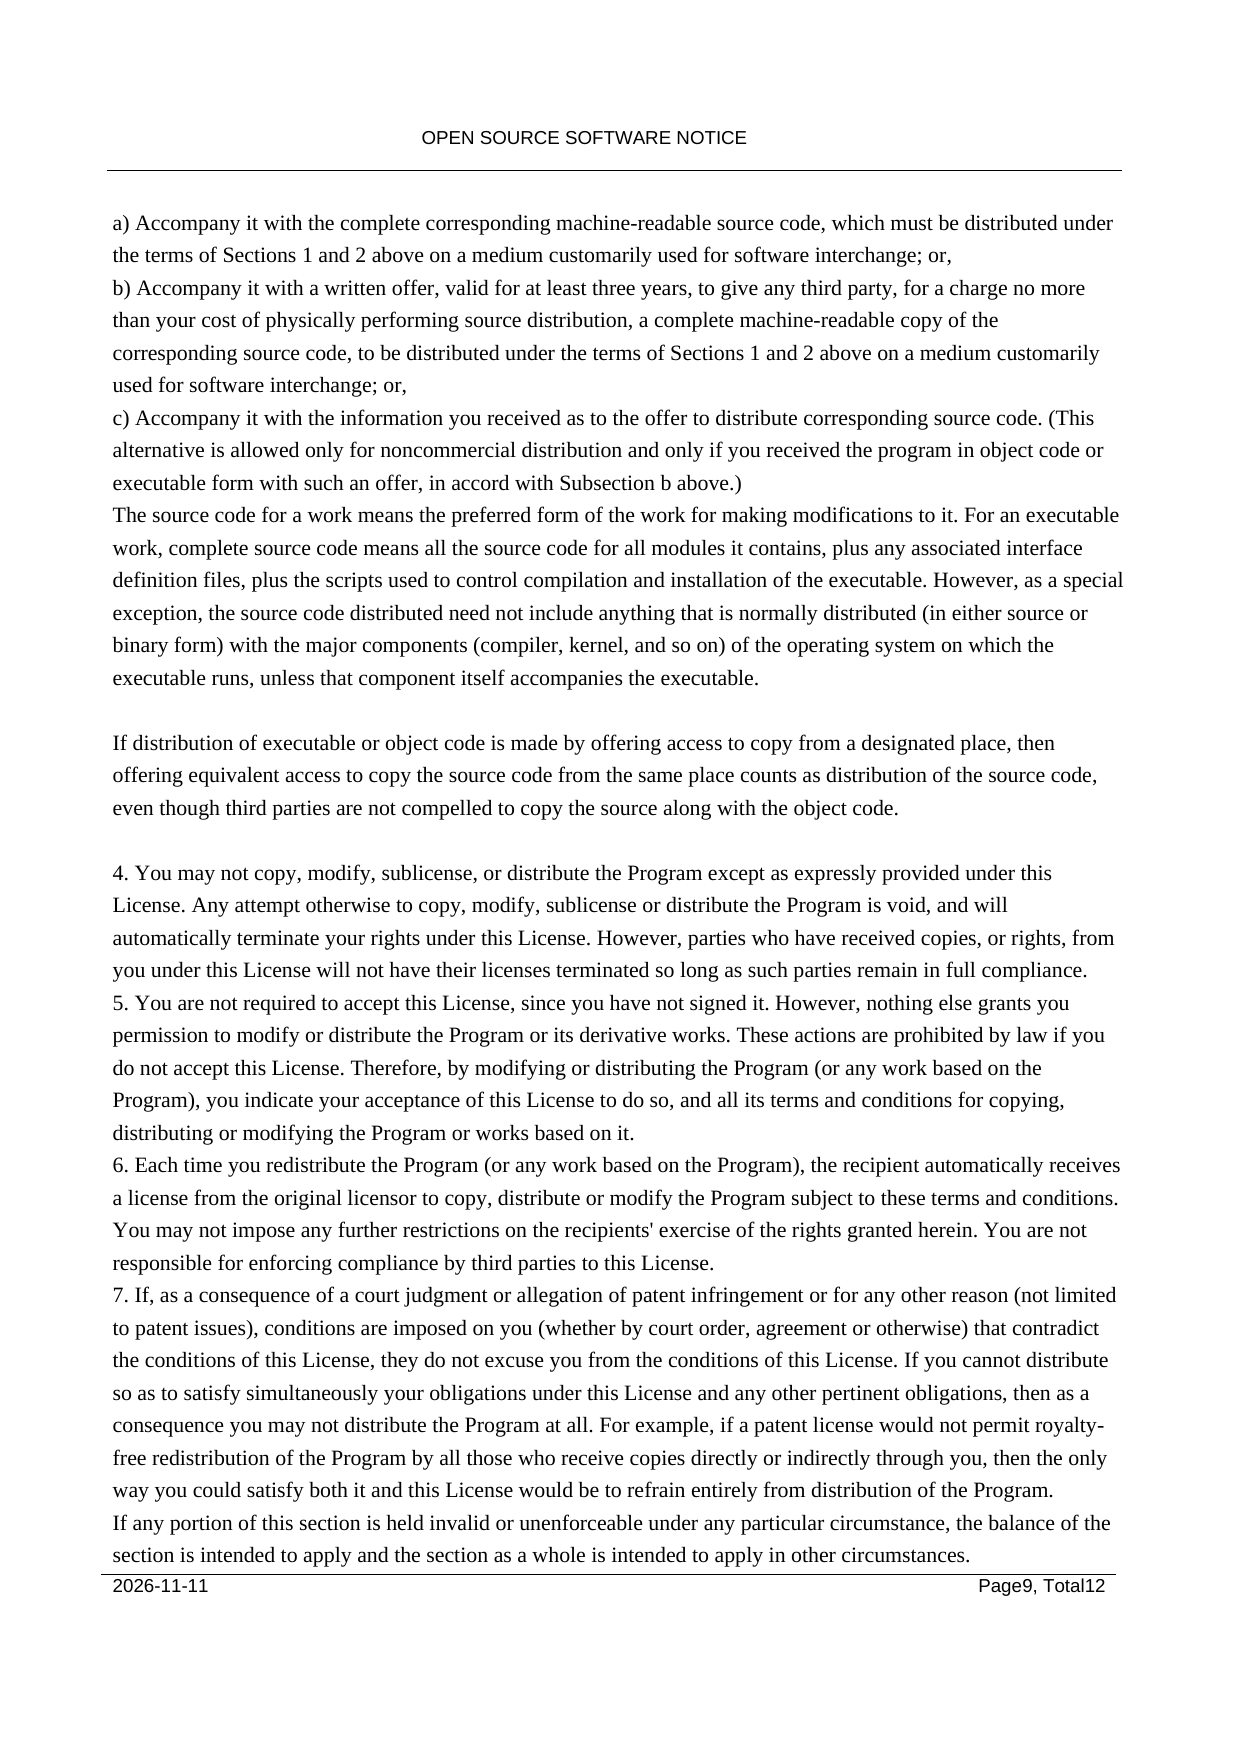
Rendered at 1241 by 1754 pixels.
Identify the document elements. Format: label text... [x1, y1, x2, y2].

text 5. You are not required to accept this License, since you have not signed it. However, nothing else grants you permission to modify or distribute the Program or its derivative works. These actions are prohibited by law if you do not accept this License. Therefore, by modifying or distributing the Program (or any work based on the Program), you indicate your acceptance of this License to do so, and all its terms and conditions for copying, distributing or modifying the Program or works based on it. [112, 986, 1128, 1149]
text c) Accompany it with the information you received as to the offer to distribute corresponding source code. (This alternative is allowed only for noncommercial distribution and only if you received the program in object code or executable form with such an offer, in accord with Subsection b above.) [112, 401, 1128, 499]
text 7. If, as a consequence of a court judgment or allegation of patent infringement or for any other reason (not limited to patent issues), conditions are imposed on you (whether by court order, agreement or otherwise) that contradict the conditions of this License, they do not excuse you from the conditions of this License. If you cannot distribute so as to satisfy simultaneously your obligations under this License and any other pertinent obligations, then as a consequence you may not distribute the Program at all. For example, if a patent license would not permit royalty-free redistribution of the Program by all those who receive copies directly or indirectly through you, then the only way you could satisfy both it and this License would be to refrain entirely from distribution of the Program. [112, 1279, 1128, 1506]
text a) Accompany it with the complete corresponding machine-readable source code, which must be distributed under the terms of Sections 1 and 2 above on a medium customarily used for software interchange; or, [112, 206, 1128, 271]
text 6. Each time you redistribute the Program (or any work based on the Program), the recipient automatically receives a license from the original licensor to copy, distribute or modify the Program subject to these terms and conditions. You may not impose any further restrictions on the recipients' exercise of the rights granted herein. You are not responsible for enforcing compliance by third parties to this License. [112, 1149, 1128, 1279]
text If distribution of executable or object code is made by offering access to copy from a designated place, then offering equivalent access to copy the source code from the same place counts as distribution of the source code, even though third parties are not compelled to copy the source along with the object code. [112, 726, 1128, 824]
text The source code for a work means the preferred form of the work for making modifications to it. For an executable work, complete source code means all the source code for all modules it contains, plus any associated interface definition files, plus the scripts used to control compilation and installation of the executable. However, as a special exception, the source code distributed need not include anything that is normally distributed (in either source or binary form) with the major components (compiler, kernel, and so on) of the operating system on which the executable runs, unless that component itself accompanies the executable. [112, 499, 1128, 694]
text If any portion of this section is held invalid or unenforceable under any particular circumstance, the balance of the section is intended to apply and the section as a whole is intended to apply in other circumstances. [112, 1506, 1128, 1571]
text 4. You may not copy, modify, sublicense, or distribute the Program except as expressly provided under this License. Any attempt otherwise to copy, modify, sublicense or distribute the Program is void, and will automatically terminate your rights under this License. However, parties who have received copies, or rights, from you under this License will not have their licenses terminated so long as such parties remain in full compliance. [112, 856, 1128, 986]
text b) Accompany it with a written offer, valid for at least three years, to give any third party, for a charge no more than your cost of physically performing source distribution, a complete machine-readable copy of the corresponding source code, to be distributed under the terms of Sections 1 and 2 above on a medium customarily used for software interchange; or, [112, 271, 1128, 401]
